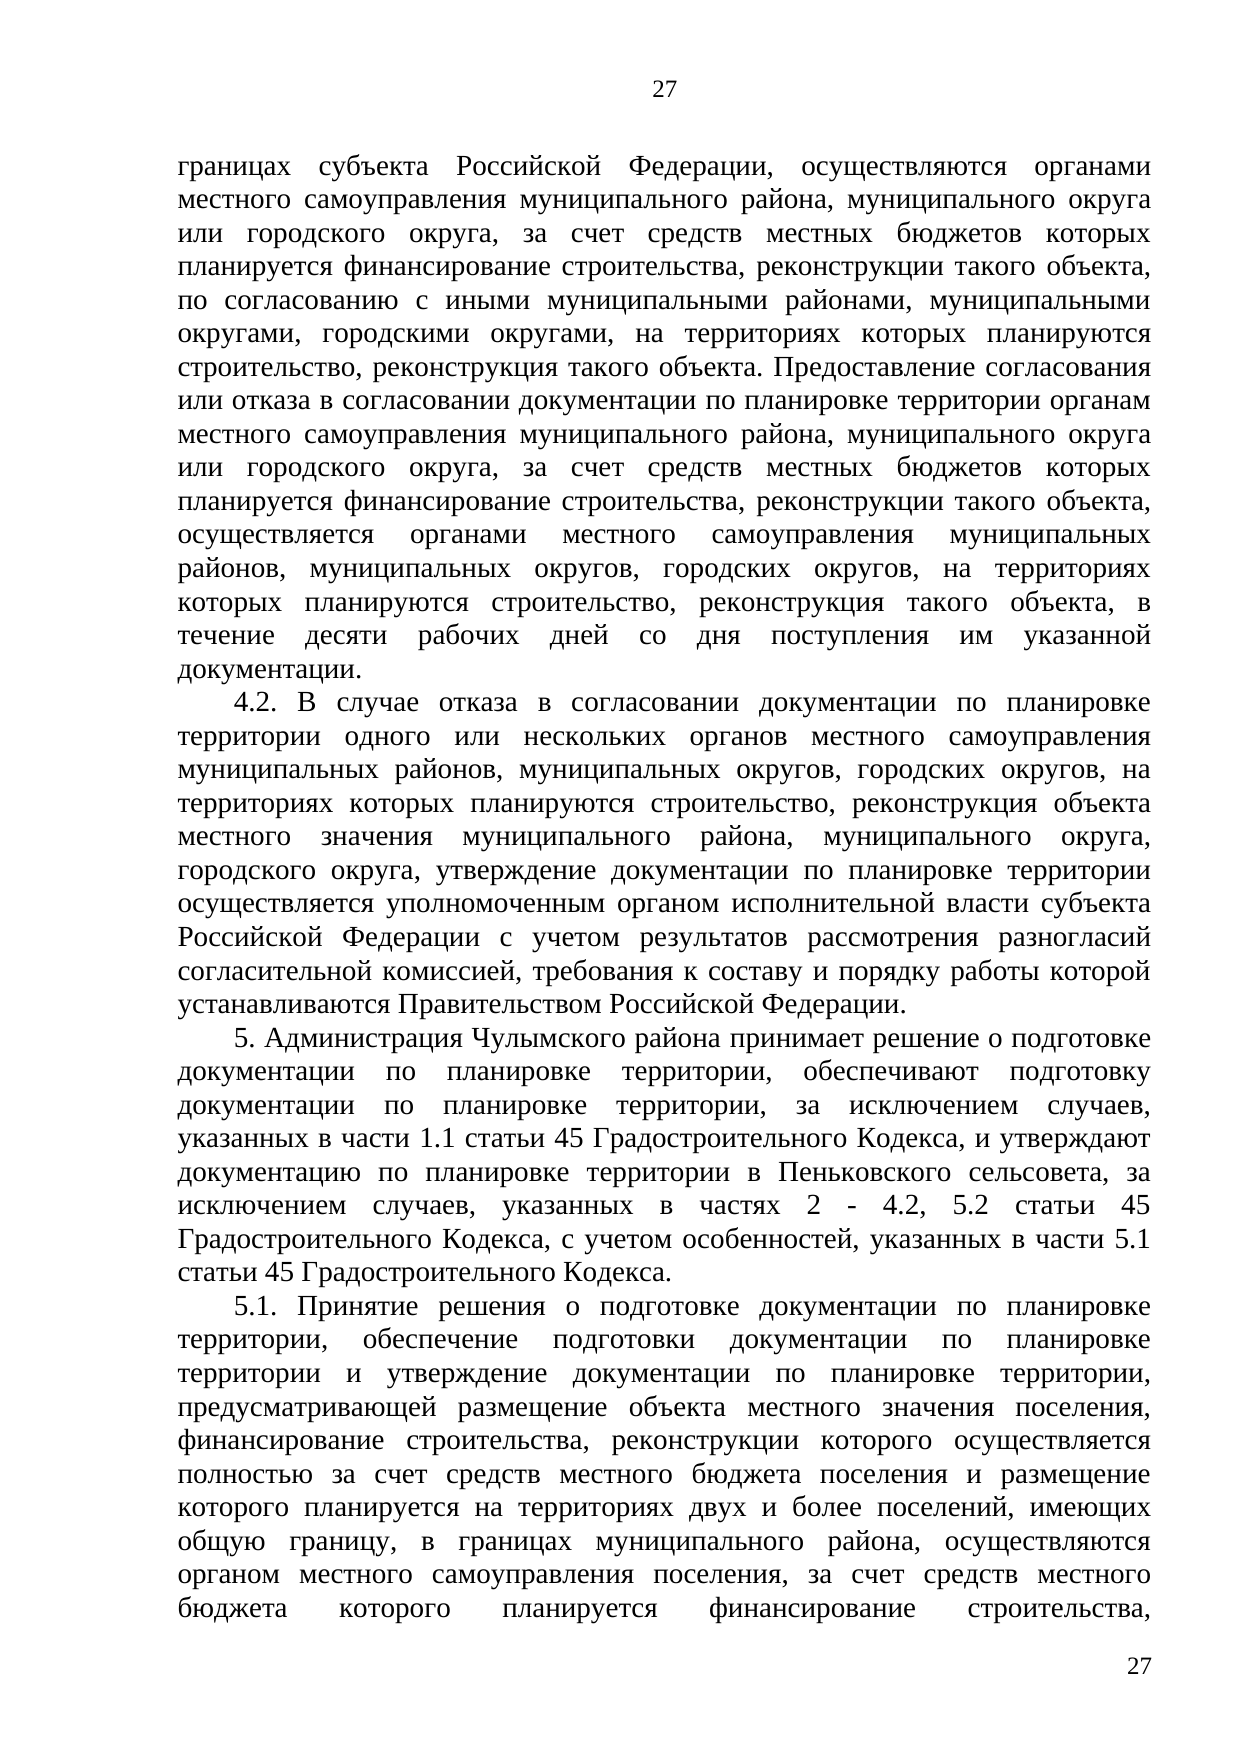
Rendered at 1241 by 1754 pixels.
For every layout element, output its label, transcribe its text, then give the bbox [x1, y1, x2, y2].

text 4.2. В случае отказа в согласовании документации по планировке территории одного или нескольких органов местного самоуправления муниципальных районов, муниципальных округов, городских округов, на территориях которых планируются строительство, реконструкция объекта местного значения муниципального района, муниципального округа, городского округа, утверждение документации по планировке территории осуществляется уполномоченным органом исполнительной власти субъекта Российской Федерации с учетом результатов рассмотрения разногласий согласительной комиссией, требования к составу и порядку работы которой устанавливаются Правительством Российской Федерации. [177, 684, 1152, 1020]
text 5. Администрация Чулымского района принимает решение о подготовке документации по планировке территории, обеспечивают подготовку документации по планировке территории, за исключением случаев, указанных в части 1.1 статьи 45 Градостроительного Кодекса, и утверждают документацию по планировке территории в Пеньковского сельсовета, за исключением случаев, указанных в частях 2 - 4.2, 5.2 статьи 45 Градостроительного Кодекса, с учетом особенностей, указанных в части 5.1 статьи 45 Градостроительного Кодекса. [177, 1020, 1152, 1288]
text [177, 1288, 1152, 1623]
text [177, 148, 1152, 684]
